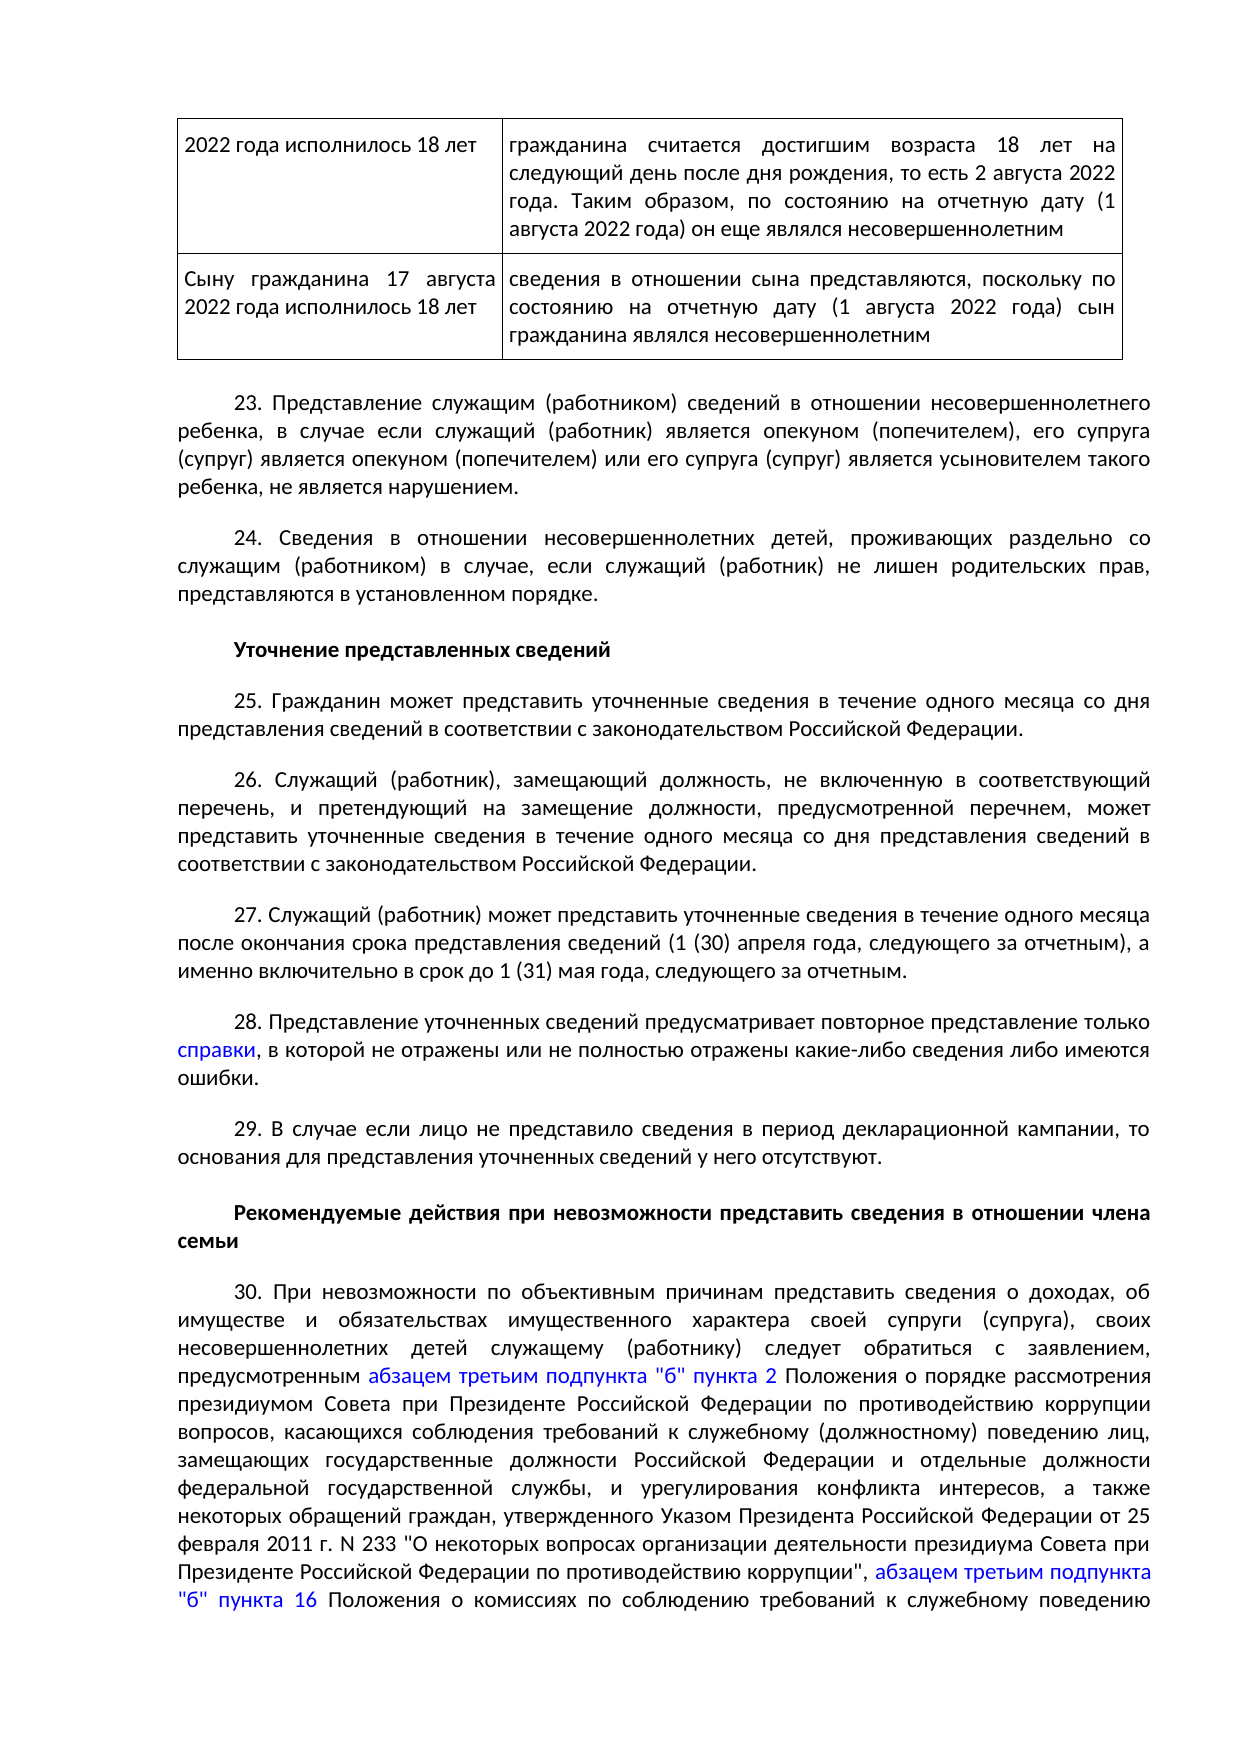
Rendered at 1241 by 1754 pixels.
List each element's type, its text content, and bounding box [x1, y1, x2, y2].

text 29. В случае если лицо не представило сведения в период декларационной кампании, то основания для представления уточненных сведений у него отсутствуют. [177, 1114, 1152, 1170]
table_cell Сыну гражданина 17 августа 2022 года исполнилось 18 лет [178, 254, 502, 359]
table_cell сведения в отношении сына представляются, поскольку по состоянию на отчетную дату (1 августа 2022 года) сын гражданина являлся несовершеннолетним [503, 254, 1122, 359]
title Уточнение представленных сведений [177, 635, 1152, 663]
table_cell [178, 119, 502, 252]
text 28. Представление уточненных сведений предусматривает повторное представление только справки, в которой не отражены или не полностью отражены какие-либо сведения либо имеются ошибки. [177, 1007, 1152, 1091]
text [177, 1277, 1152, 1613]
text 27. Служащий (работник) может представить уточненные сведения в течение одного месяца после окончания срока представления сведений (1 (30) апреля года, следующего за отчетным), а именно включительно в срок до 1 (31) мая года, следующего за отчетным. [177, 900, 1152, 984]
text 24. Сведения в отношении несовершеннолетних детей, проживающих раздельно со служащим (работником) в случае, если служащий (работник) не лишен родительских прав, представляются в установленном порядке. [177, 523, 1152, 607]
text 25. Гражданин может представить уточненные сведения в течение одного месяца со дня представления сведений в соответствии с законодательством Российской Федерации. [177, 686, 1152, 742]
title Рекомендуемые действия при невозможности представить сведения в отношении члена семьи [177, 1198, 1152, 1254]
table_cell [503, 119, 1122, 252]
text 26. Служащий (работник), замещающий должность, не включенную в соответствующий перечень, и претендующий на замещение должности, предусмотренной перечнем, может представить уточненные сведения в течение одного месяца со дня представления сведений в соответствии с законодательством Российской Федерации. [177, 765, 1152, 877]
text 23. Представление служащим (работником) сведений в отношении несовершеннолетнего ребенка, в случае если служащий (работник) является опекуном (попечителем), его супруга (супруг) является опекуном (попечителем) или его супруга (супруг) является усыновителем такого ребенка, не является нарушением. [177, 388, 1152, 500]
